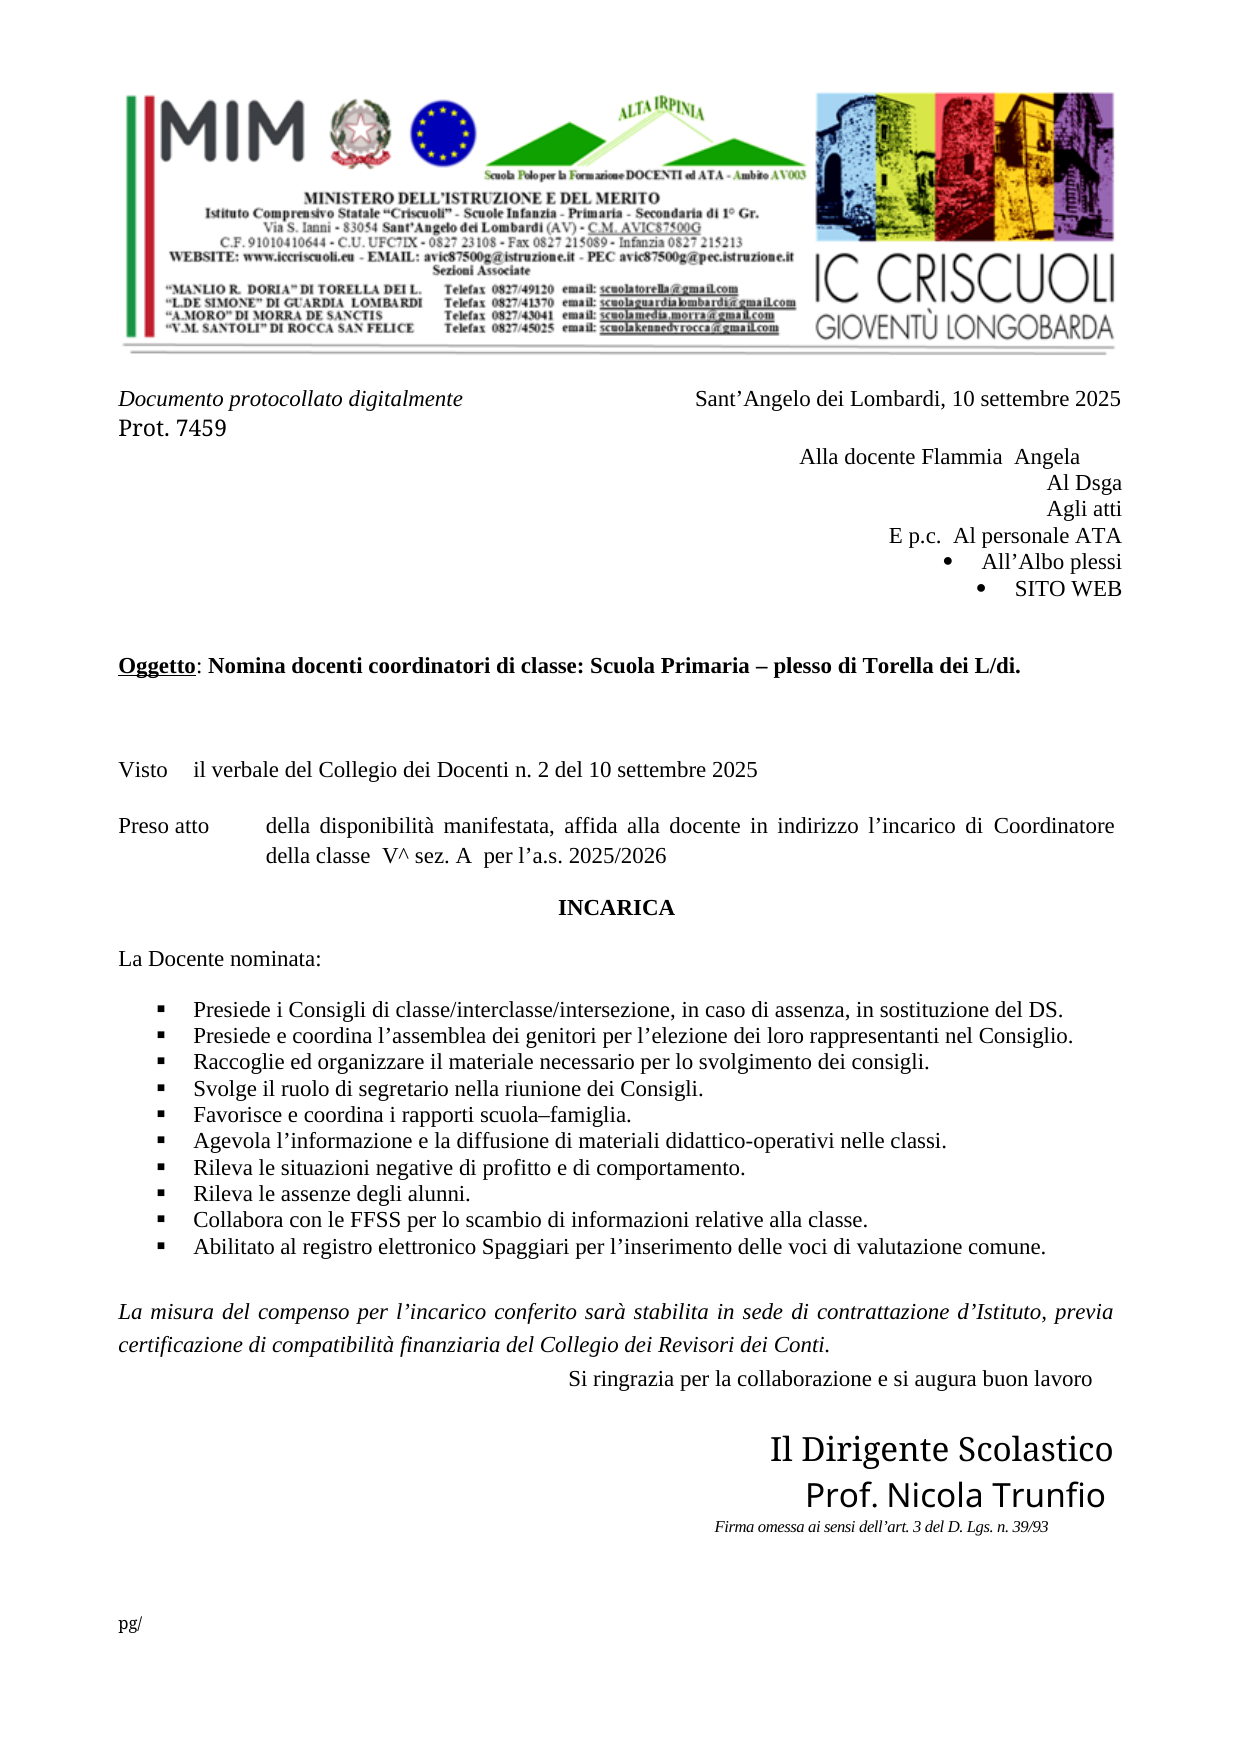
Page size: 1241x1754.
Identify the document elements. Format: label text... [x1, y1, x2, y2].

text Agli atti [118, 496, 1122, 522]
list SITO WEB [418, 574, 1122, 601]
list All’Albo plessi [418, 548, 1122, 574]
text Preso atto della disponibilità manifestata, affida alla docente in indirizzo l’incarico di Coordinatore della classe V^ sez. A per l’a.s. 2025/2026 [118, 812, 1115, 869]
list Svolge il ruolo di segretario nella riunione dei Consigli. [156, 1075, 1115, 1101]
text La misura del compenso per l’incarico conferito sarà stabilita in sede di contrattazione d’Istituto, previa certificazione di compatibilità finanziaria del Collegio dei Revisori dei Conti. [118, 1293, 1115, 1359]
list Raccoglie ed organizzare il materiale necessario per lo svolgimento dei consigli. [156, 1048, 1122, 1075]
text La Docente nominata: [118, 945, 1115, 971]
text Alla docente Flammia Angela [118, 443, 1122, 469]
text Firma omessa ai sensi dell’art. 3 del D. Lgs. n. 39/93 [118, 1517, 1122, 1536]
list Favorisce e coordina i rapporti scuola–famiglia. [156, 1101, 1115, 1127]
list Presiede e coordina l’assemblea dei genitori per l’elezione dei loro rappresentanti nel Consiglio. [156, 1022, 1122, 1048]
text Al Dsga [118, 469, 1122, 496]
text E p.c. Al personale ATA [118, 522, 1122, 548]
text Oggetto: Nomina docenti coordinatori di classe: Scuola Primaria – plesso di Torella dei L/di. [118, 652, 1115, 678]
text pg/ [118, 1603, 1115, 1636]
list Rileva le situazioni negative di profitto e di comportamento. [156, 1154, 1115, 1180]
text Si ringrazia per la collaborazione e si augura buon lavoro [118, 1359, 1115, 1393]
text Prot. 7459 [118, 412, 1122, 443]
text INCARICA [118, 894, 1115, 920]
list Rileva le assenze degli alunni. [156, 1180, 1115, 1207]
list Agevola l’informazione e la diffusione di materiali didattico-operativi nelle classi. [156, 1127, 1115, 1154]
list Collabora con le FFSS per lo scambio di informazioni relative alla classe. [156, 1207, 1115, 1233]
list Presiede i Consigli di classe/interclasse/intersezione, in caso di assenza, in sostituzione del DS. [156, 996, 1115, 1022]
list Abilitato al registro elettronico Spaggiari per l’inserimento delle voci di valutazione comune. [156, 1233, 1115, 1259]
text Visto il verbale del Collegio dei Docenti n. 2 del 10 settembre 2025 [118, 754, 1122, 783]
text Documento protocollato digitalmente Sant’Angelo dei Lombardi, 10 settembre 2025 [118, 385, 1122, 412]
picture [118, 88, 1123, 361]
text Il Dirigente Scolastico [643, 1426, 1122, 1471]
text Prof. Nicola Trunfio [118, 1471, 1122, 1517]
